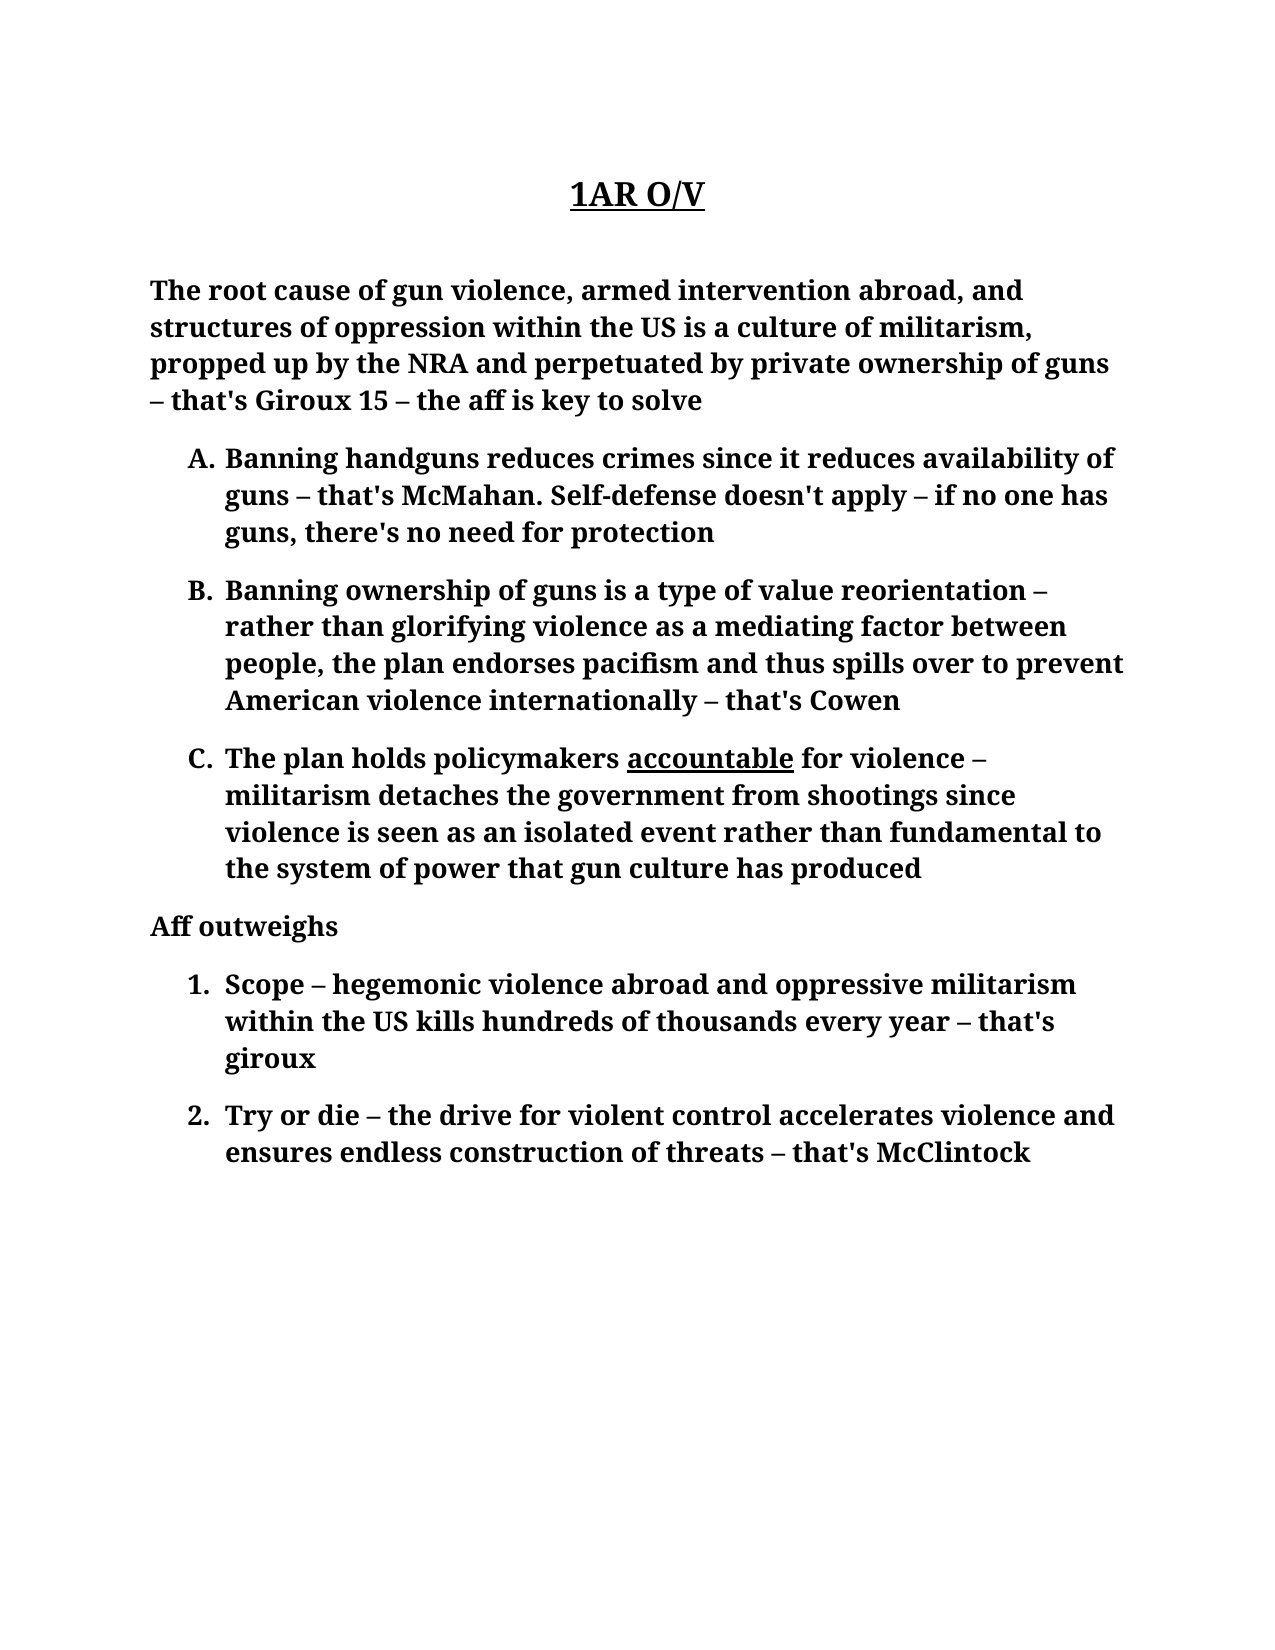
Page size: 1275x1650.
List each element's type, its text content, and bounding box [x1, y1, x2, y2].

subtitle Try or die – the drive for violent control accelerates violence and ensures endless construction of threats – that's McClintock [187, 1097, 1125, 1171]
subtitle 1AR O/V [150, 171, 1125, 216]
subtitle Aff outweighs [150, 908, 1125, 944]
subtitle Banning ownership of guns is a type of value reorientation – rather than glorifying violence as a mediating factor between people, the plan endorses pacifism and thus spills over to prevent American violence internationally – that's Cowen [187, 571, 1125, 718]
subtitle The plan holds policymakers accountable for violence – militarism detaches the government from shootings since violence is seen as an isolated event rather than fundamental to the system of power that gun culture has produced [187, 739, 1125, 887]
subtitle The root cause of gun violence, armed intervention abroad, and structures of oppression within the US is a culture of militarism, propped up by the NRA and perpetuated by private ownership of guns – that's Giroux 15 – the aff is key to solve [150, 271, 1125, 419]
subtitle Scope – hegemonic violence abroad and oppressive militarism within the US kills hundreds of thousands every year – that's giroux [187, 965, 1125, 1076]
subtitle Banning handguns reduces crimes since it reduces availability of guns – that's McMahan. Self-defense doesn't apply – if no one has guns, there's no need for protection [187, 439, 1125, 550]
